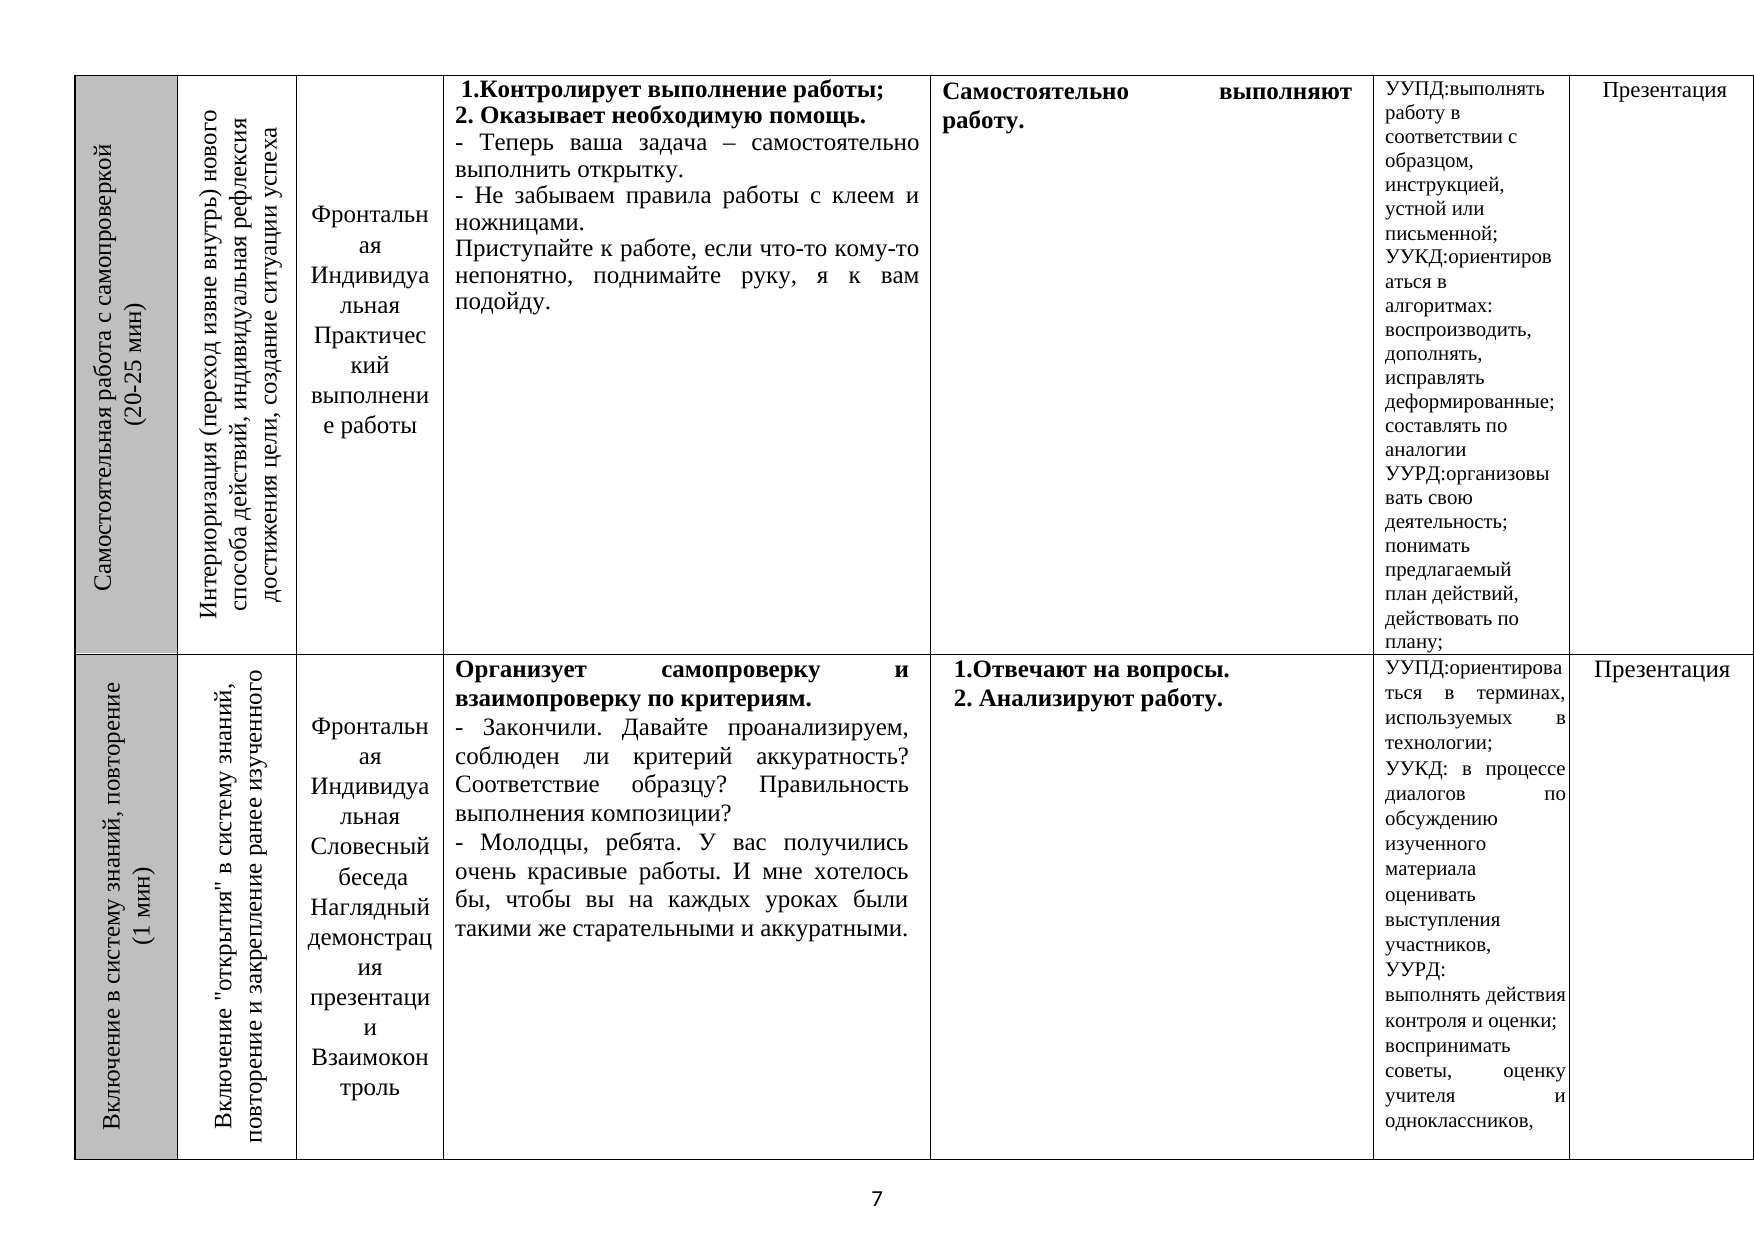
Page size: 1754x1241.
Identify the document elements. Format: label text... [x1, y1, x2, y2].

table_cell Включение "открытия" в систему знаний, повторение и закрепление ранее изученного [178, 655, 296, 1159]
table_cell Фронтальная Индивидуальная Словесный беседа Наглядный демонстрация презентации Взаимоконтроль [297, 655, 443, 1159]
table_cell Интериоризация (переход извне внутрь) нового способа действий, индивидуальная рефлексия достижения цели, создание ситуации успеха [178, 76, 296, 653]
table_cell 1.Контролирует выполнение работы; 2. Оказывает необходимую помощь. - Теперь ваша задача – самостоятельно выполнить открытку. - Не забываем правила работы с клеем и ножницами. Приступайте к работе, если что-то кому-то непонятно, поднимайте руку, я к вам подойду. [444, 76, 930, 653]
table_cell Самостоятельно выполняют работу. [931, 76, 1373, 653]
table_cell Включение в систему знаний, повторение (1 мин) [76, 655, 177, 1159]
table_cell УУПД:ориентироваться в терминах, используемых в технологии; УУКД: в процессе диалогов по обсуждению изученного материала оценивать выступления участников, УУРД: выполнять действия контроля и оценки; воспринимать советы, оценку учителя и одноклассников, [1374, 655, 1569, 1159]
table_cell Презентация [1570, 76, 1753, 653]
table_cell Самостоятельная работа с самопроверкой (20-25 мин) [76, 76, 177, 653]
table_cell Презентация [1570, 655, 1753, 1159]
table_cell Организует самопроверку и взаимопроверку по критериям. - Закончили. Давайте проанализируем, соблюден ли критерий аккуратность? Соответствие образцу? Правильность выполнения композиции? - Молодцы, ребята. У вас получились очень красивые работы. И мне хотелось бы, чтобы вы на каждых уроках были такими же старательными и аккуратными. [444, 655, 930, 1159]
table_cell 1.Отвечают на вопросы. 2. Анализируют работу. [931, 655, 1373, 1159]
table_cell УУПД:выполнять работу в соответствии с образцом, инструкцией, устной или письменной; УУКД:ориентироваться в алгоритмах: воспроизводить, дополнять, исправлять деформированные; составлять по аналогии УУРД:организовывать свою деятельность; понимать предлагаемый план действий, действовать по плану; [1374, 76, 1569, 653]
table_cell Фронтальная Индивидуальная Практический выполнение работы [297, 76, 443, 653]
